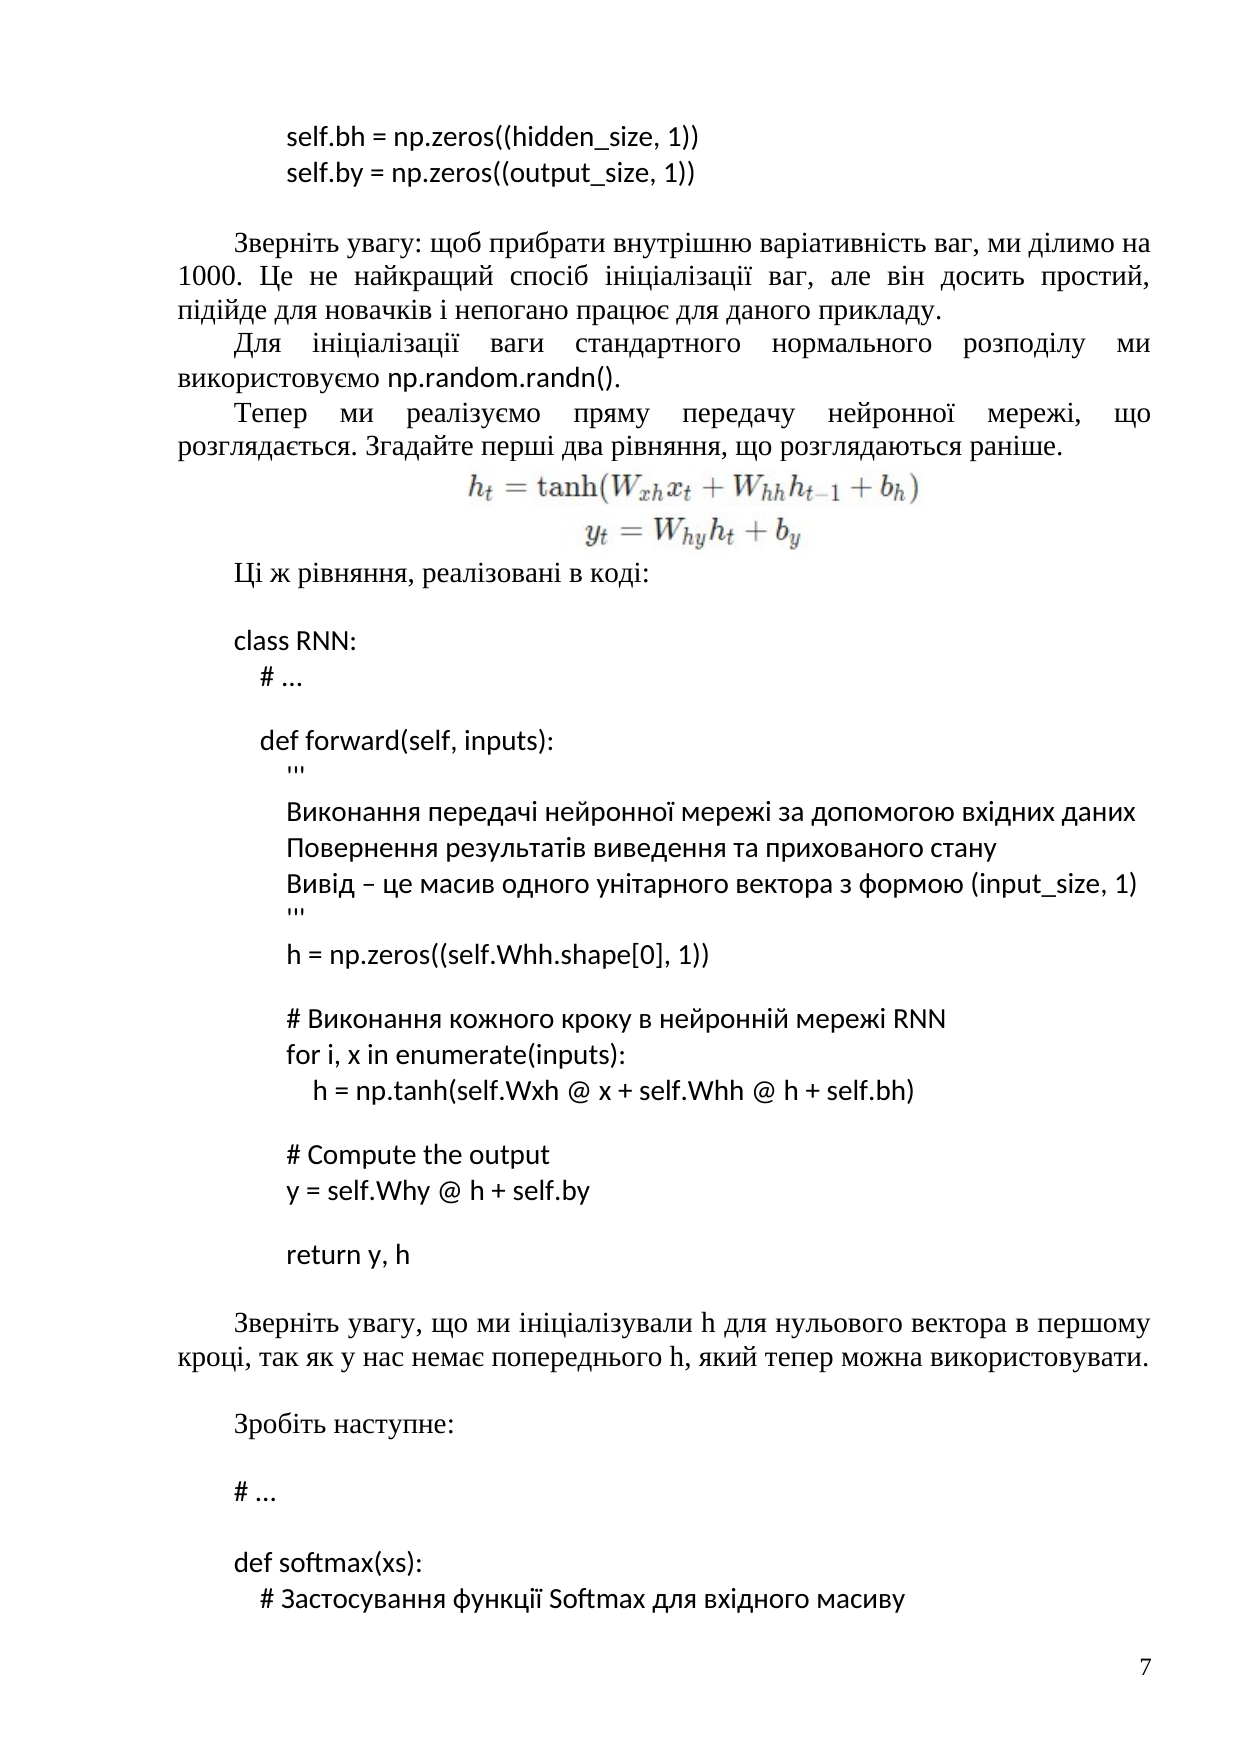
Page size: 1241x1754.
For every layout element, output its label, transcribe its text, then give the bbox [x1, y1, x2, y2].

text ''' [177, 900, 1152, 936]
text # ... [177, 658, 1152, 693]
text # Застосування функції Softmax для вхідного масиву [177, 1580, 1152, 1615]
text Вивід – це масив одного унітарного вектора з формою (input_size, 1) [177, 865, 1152, 900]
text def forward(self, inputs): [177, 722, 1152, 758]
text class RNN: [177, 622, 1152, 658]
text for i, x in enumerate(inputs): [177, 1036, 1152, 1072]
text h = np.tanh(self.Wxh @ x + self.Whh @ h + self.bh) [177, 1072, 1152, 1107]
text def softmax(xs): [177, 1544, 1152, 1580]
text Зробіть наступне: [177, 1406, 1152, 1439]
text Для ініціалізації ваги стандартного нормального розподілу ми використовуємо np.random.randn(). [177, 326, 1152, 395]
text ''' [177, 758, 1152, 793]
text Зверніть увагу, що ми ініціалізували h для нульового вектора в першому кроці, так як у нас немає попереднього h, який тепер можна використовувати. [177, 1305, 1152, 1372]
text self.by = np.zeros((output_size, 1)) [177, 154, 1152, 189]
text Зверніть увагу: щоб прибрати внутрішню варіативність ваг, ми ділимо на 1000. Це не найкращий спосіб ініціалізації ваг, але він досить простий, підійде для новачків і непогано працює для даного прикладу. [177, 225, 1152, 326]
picture [453, 461, 932, 556]
text # Compute the output [177, 1136, 1152, 1172]
text # ... [177, 1473, 1152, 1508]
text Виконання передачі нейронної мережі за допомогою вхідних даних [177, 793, 1152, 829]
text self.bh = np.zeros((hidden_size, 1)) [177, 118, 1152, 154]
text Повернення результатів виведення та прихованого стану [177, 829, 1152, 865]
text y = self.Why @ h + self.by [177, 1172, 1152, 1207]
text return y, h [177, 1236, 1152, 1272]
text Тепер ми реалізуємо пряму передачу нейронної мережі, що розглядається. Згадайте перші два рівняння, що розглядаються раніше. [177, 395, 1152, 462]
text # Виконання кожного кроку в нейронній мережі RNN [177, 1000, 1152, 1036]
text Ці ж рівняння, реалізовані в коді: [177, 555, 1152, 589]
text h = np.zeros((self.Whh.shape[0], 1)) [177, 936, 1152, 972]
